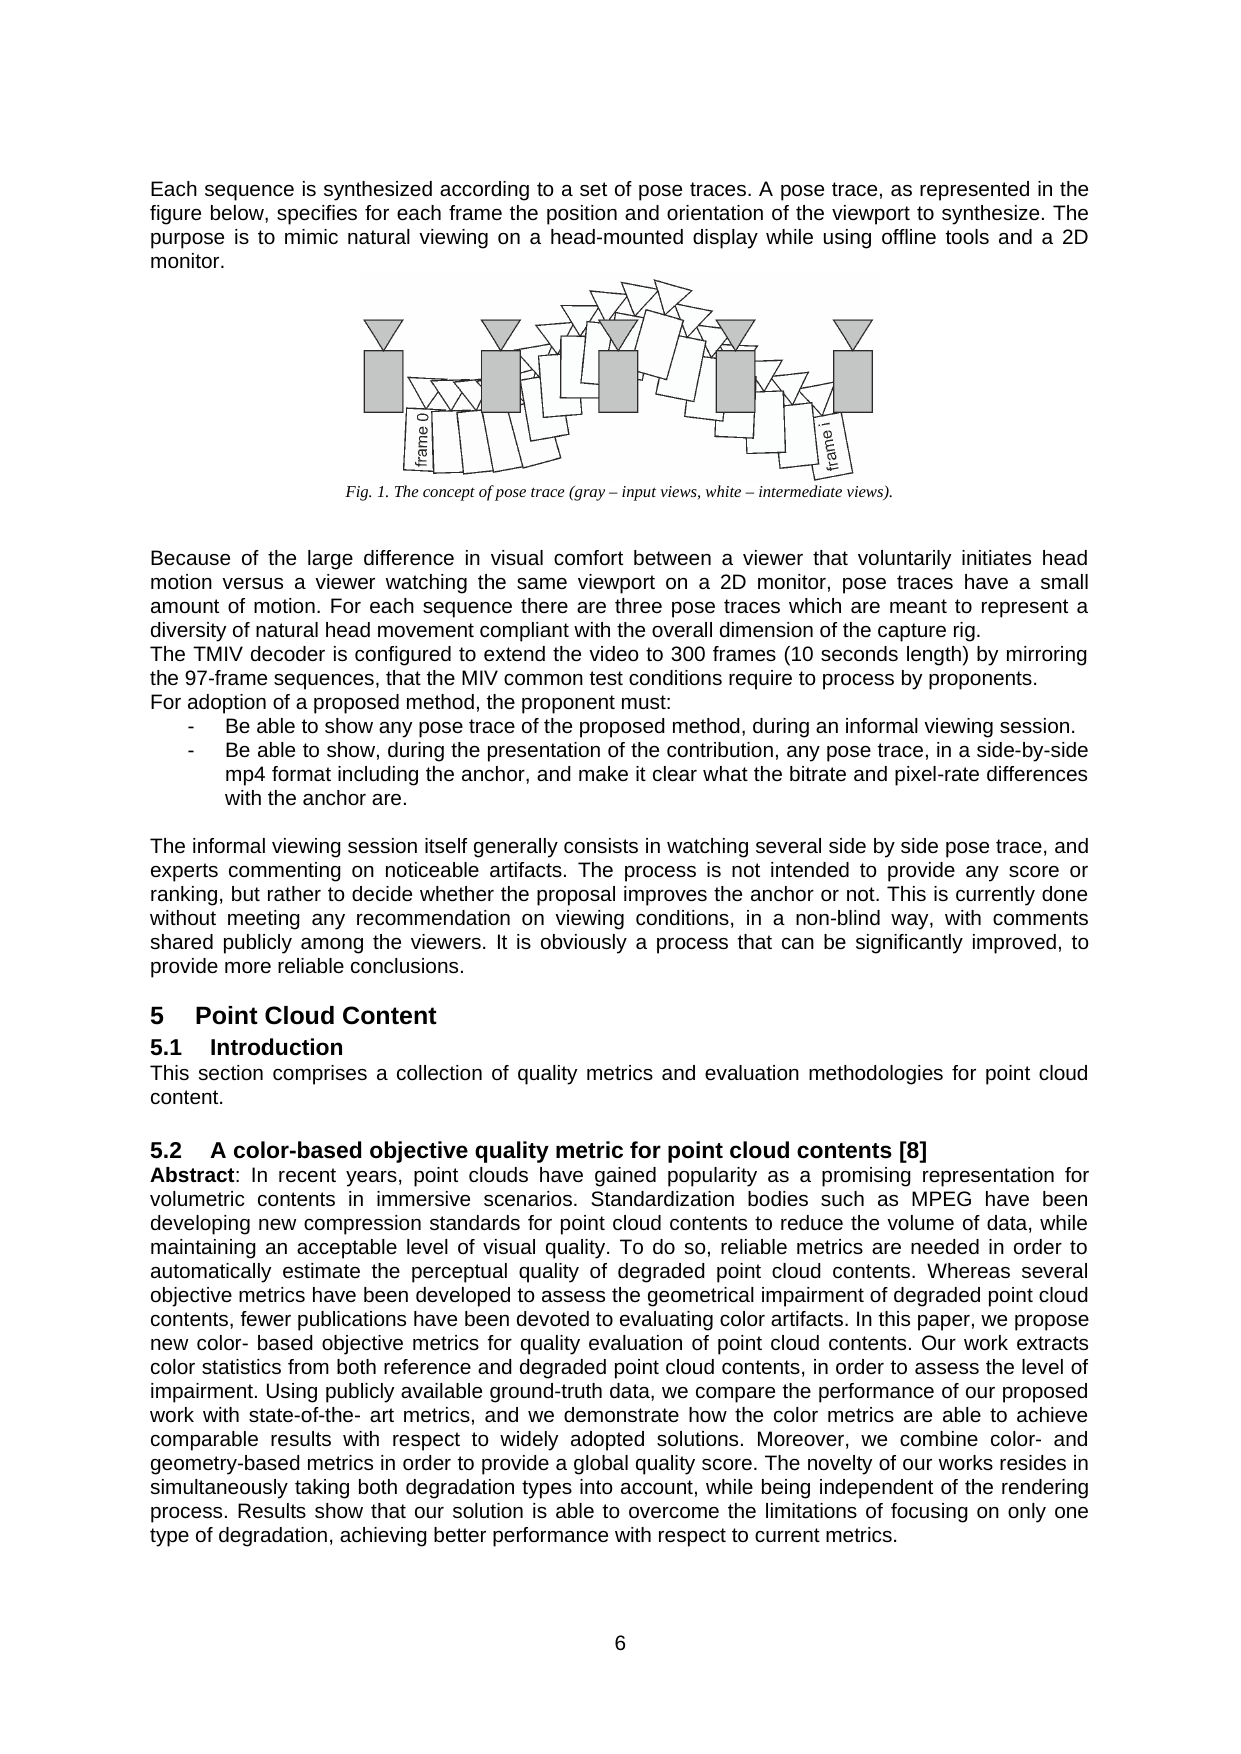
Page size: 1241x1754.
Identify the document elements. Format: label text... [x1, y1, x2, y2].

text This section comprises a collection of quality metrics and evaluation methodologies for point cloud content. [150, 1061, 1090, 1108]
subtitle Point Cloud Content [150, 1001, 1090, 1030]
subtitle Introduction [150, 1034, 1090, 1061]
picture [357, 273, 883, 483]
text The TMIV decoder is configured to extend the video to 300 frames (10 seconds length) by mirroring the 97-frame sequences, that the MIV common test conditions require to process by proponents. [150, 642, 1090, 690]
list Be able to show, during the presentation of the contribution, any pose trace, in a side-by-side mp4 format including the anchor, and make it clear what the bitrate and pixel-rate differences with the anchor are. [187, 738, 1090, 810]
text For adoption of a proposed method, the proponent must: [150, 690, 1090, 714]
text The informal viewing session itself generally consists in watching several side by side pose trace, and experts commenting on noticeable artifacts. The process is not intended to provide any score or ranking, but rather to decide whether the proposal improves the anchor or not. This is currently done without meeting any recommendation on viewing conditions, in a non-blind way, with comments shared publicly among the viewers. It is obviously a process that can be significantly improved, to provide more reliable conclusions. [150, 834, 1090, 977]
text Because of the large difference in visual comfort between a viewer that voluntarily initiates head motion versus a viewer watching the same viewport on a 2D monitor, pose traces have a small amount of motion. For each sequence there are three pose traces which are meant to represent a diversity of natural head movement compliant with the overall dimension of the capture rig. [150, 546, 1090, 642]
text Fig. 1. The concept of pose trace (gray – input views, white – intermediate views). [150, 482, 1090, 501]
text Each sequence is synthesized according to a set of pose traces. A pose trace, as represented in the figure below, specifies for each frame the position and orientation of the viewport to synthesize. The purpose is to mimic natural viewing on a head-mounted display while using offline tools and a 2D monitor. [150, 177, 1090, 273]
list Be able to show any pose trace of the proposed method, during an informal viewing session. [187, 714, 1090, 738]
subtitle A color-based objective quality metric for point cloud contents [8] [150, 1137, 1090, 1163]
text Abstract: In recent years, point clouds have gained popularity as a promising representation for volumetric contents in immersive scenarios. Standardization bodies such as MPEG have been developing new compression standards for point cloud contents to reduce the volume of data, while maintaining an acceptable level of visual quality. To do so, reliable metrics are needed in order to automatically estimate the perceptual quality of degraded point cloud contents. Whereas several objective metrics have been developed to assess the geometrical impairment of degraded point cloud contents, fewer publications have been devoted to evaluating color artifacts. In this paper, we propose new color- based objective metrics for quality evaluation of point cloud contents. Our work extracts color statistics from both reference and degraded point cloud contents, in order to assess the level of impairment. Using publicly available ground-truth data, we compare the performance of our proposed work with state-of-the- art metrics, and we demonstrate how the color metrics are able to achieve comparable results with respect to widely adopted solutions. Moreover, we combine color- and geometry-based metrics in order to provide a global quality score. The novelty of our works resides in simultaneously taking both degradation types into account, while being independent of the rendering process. Results show that our solution is able to overcome the limitations of focusing on only one type of degradation, achieving better performance with respect to current metrics. [150, 1163, 1090, 1546]
